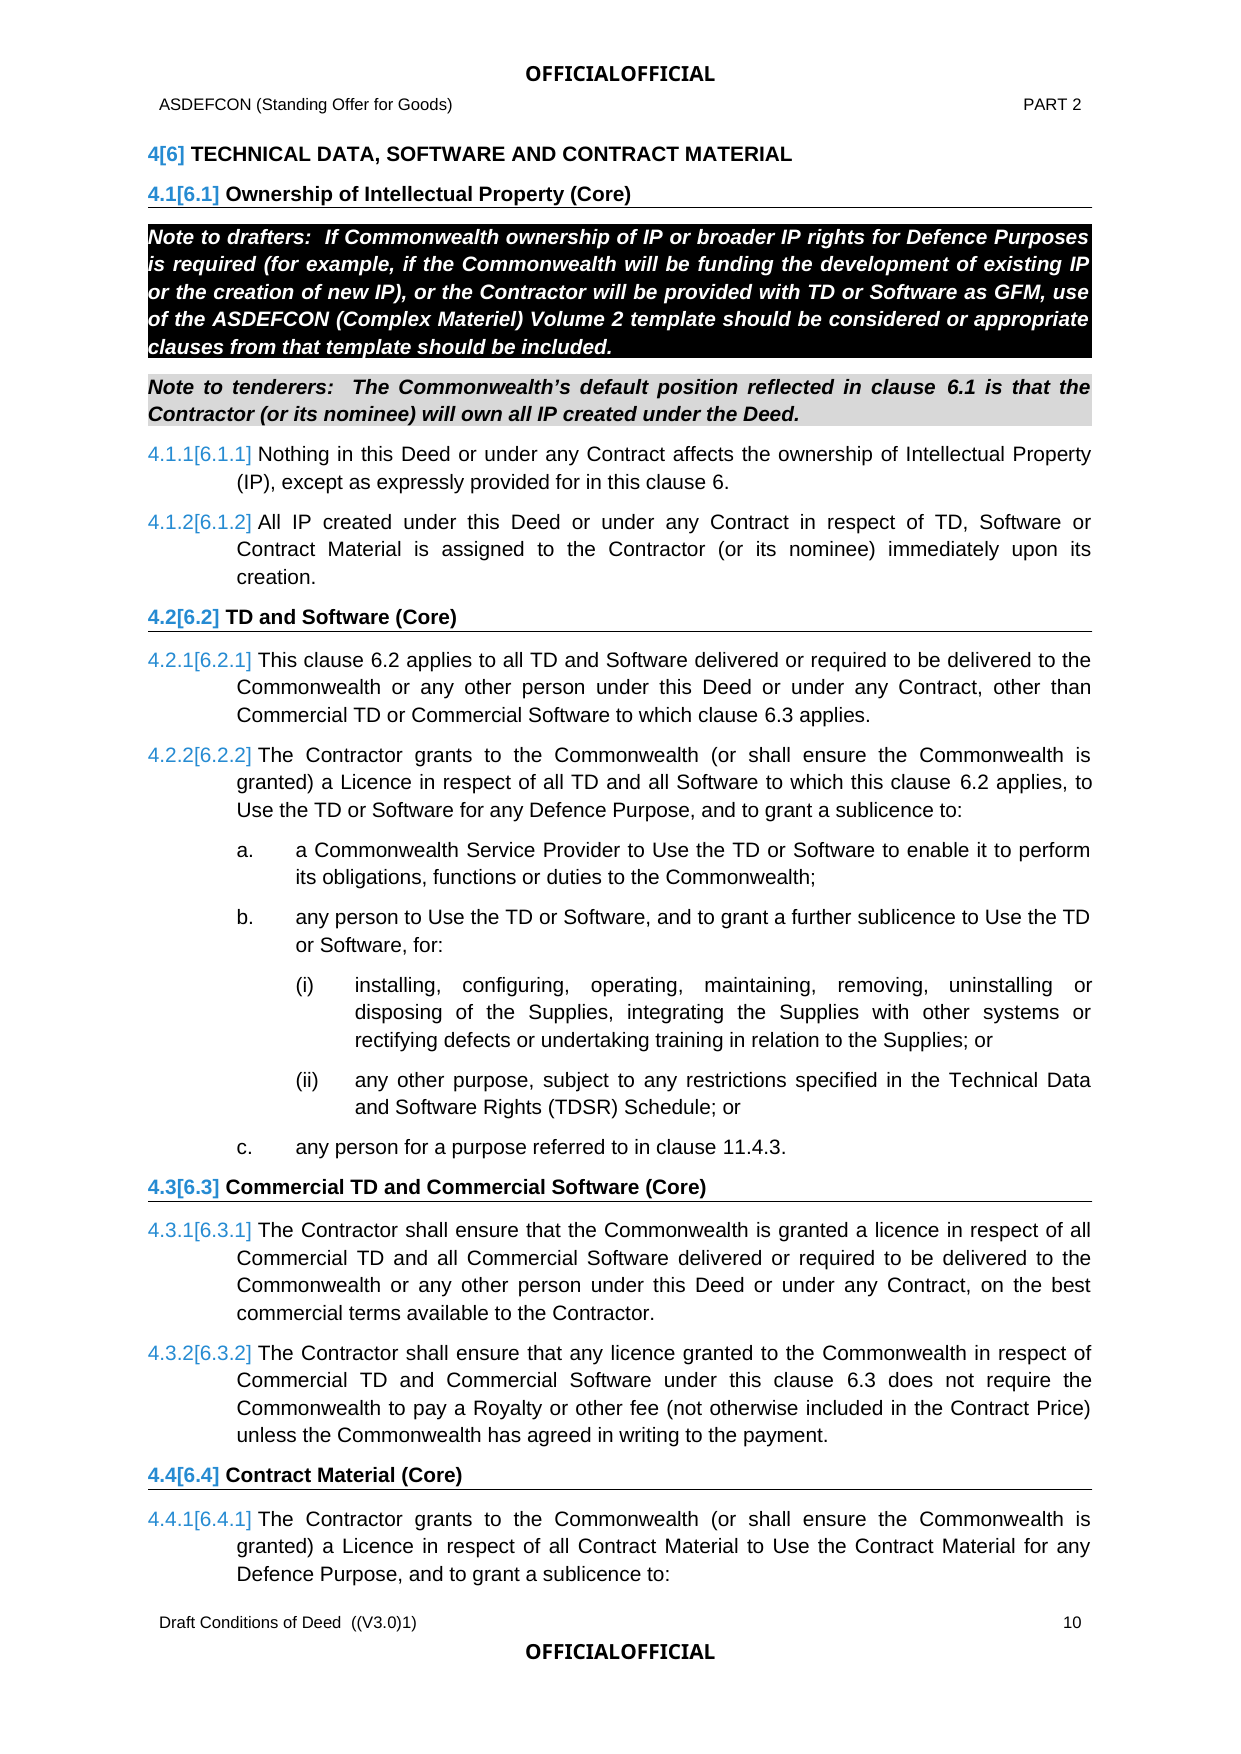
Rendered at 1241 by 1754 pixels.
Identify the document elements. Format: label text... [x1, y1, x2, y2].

text TECHNICAL DATA, SOFTWARE AND CONTRACT MATERIAL [148, 141, 1092, 165]
text a Commonwealth Service Provider to Use the TD or Software to enable it to perform its obligations, functions or duties to the Commonwealth; [236, 838, 1092, 889]
text The Contractor grants to the Commonwealth (or shall ensure the Commonwealth is granted) a Licence in respect of all Contract Material to Use the Contract Material for any Defence Purpose, and to grant a sublicence to: [148, 1506, 1092, 1585]
text any person to Use the TD or Software, and to grant a further sublicence to Use the TD or Software, for: [236, 905, 1092, 957]
text TD and Software (Core) [148, 604, 1092, 631]
text Note to drafters: If Commonwealth ownership of IP or broader IP rights for Defence Purposes is required (for example, if the Commonwealth will be funding the development of existing IP or the creation of new IP), or the Contractor will be provided with TD or Software as GFM, use of the ASDEFCON (Complex Materiel) Volume 2 template should be considered or appropriate clauses from that template should be included. [148, 224, 1092, 358]
text any person for a purpose referred to in clause 10.4.3. [236, 1135, 1092, 1159]
text This clause 5.2 applies to all TD and Software delivered or required to be delivered to the Commonwealth or any other person under this Deed or under any Contract, other than Commercial TD or Commercial Software to which clause 5.3 applies. [148, 648, 1092, 727]
text The Contractor shall ensure that any licence granted to the Commonwealth in respect of Commercial TD and Commercial Software under this clause 5.3 does not require the Commonwealth to pay a Royalty or other fee (not otherwise included in the Contract Price) unless the Commonwealth has agreed in writing to the payment. [148, 1341, 1092, 1447]
text The Contractor shall ensure that the Commonwealth is granted a licence in respect of all Commercial TD and all Commercial Software delivered or required to be delivered to the Commonwealth or any other person under this Deed or under any Contract, on the best commercial terms available to the Contractor. [148, 1218, 1092, 1325]
text The Contractor grants to the Commonwealth (or shall ensure the Commonwealth is granted) a Licence in respect of all TD and all Software to which this clause 5.2 applies, to Use the TD or Software for any Defence Purpose, and to grant a sublicence to: [148, 743, 1092, 822]
text installing, configuring, operating, maintaining, removing, uninstalling or disposing of the Supplies, integrating the Supplies with other systems or rectifying defects or undertaking training in relation to the Supplies; or [295, 973, 1092, 1052]
text All IP created under this Deed or under any Contract in respect of TD, Software or Contract Material is assigned to the Contractor (or its nominee) immediately upon its creation. [148, 509, 1092, 588]
text Contract Material (Core) [148, 1463, 1092, 1489]
text Note to tenderers: The Commonwealth’s default position reflected in clause 5.1 is that the Contractor (or its nominee) will own all IP created under the Deed. [148, 374, 1092, 426]
text Ownership of Intellectual Property (Core) [148, 181, 1092, 207]
text Commercial TD and Commercial Software (Core) [148, 1175, 1092, 1201]
text Nothing in this Deed or under any Contract affects the ownership of Intellectual Property (IP), except as expressly provided for in this clause 5. [148, 442, 1092, 493]
text any other purpose, subject to any restrictions specified in the Technical Data and Software Rights (TDSR) Schedule; or [295, 1068, 1092, 1119]
